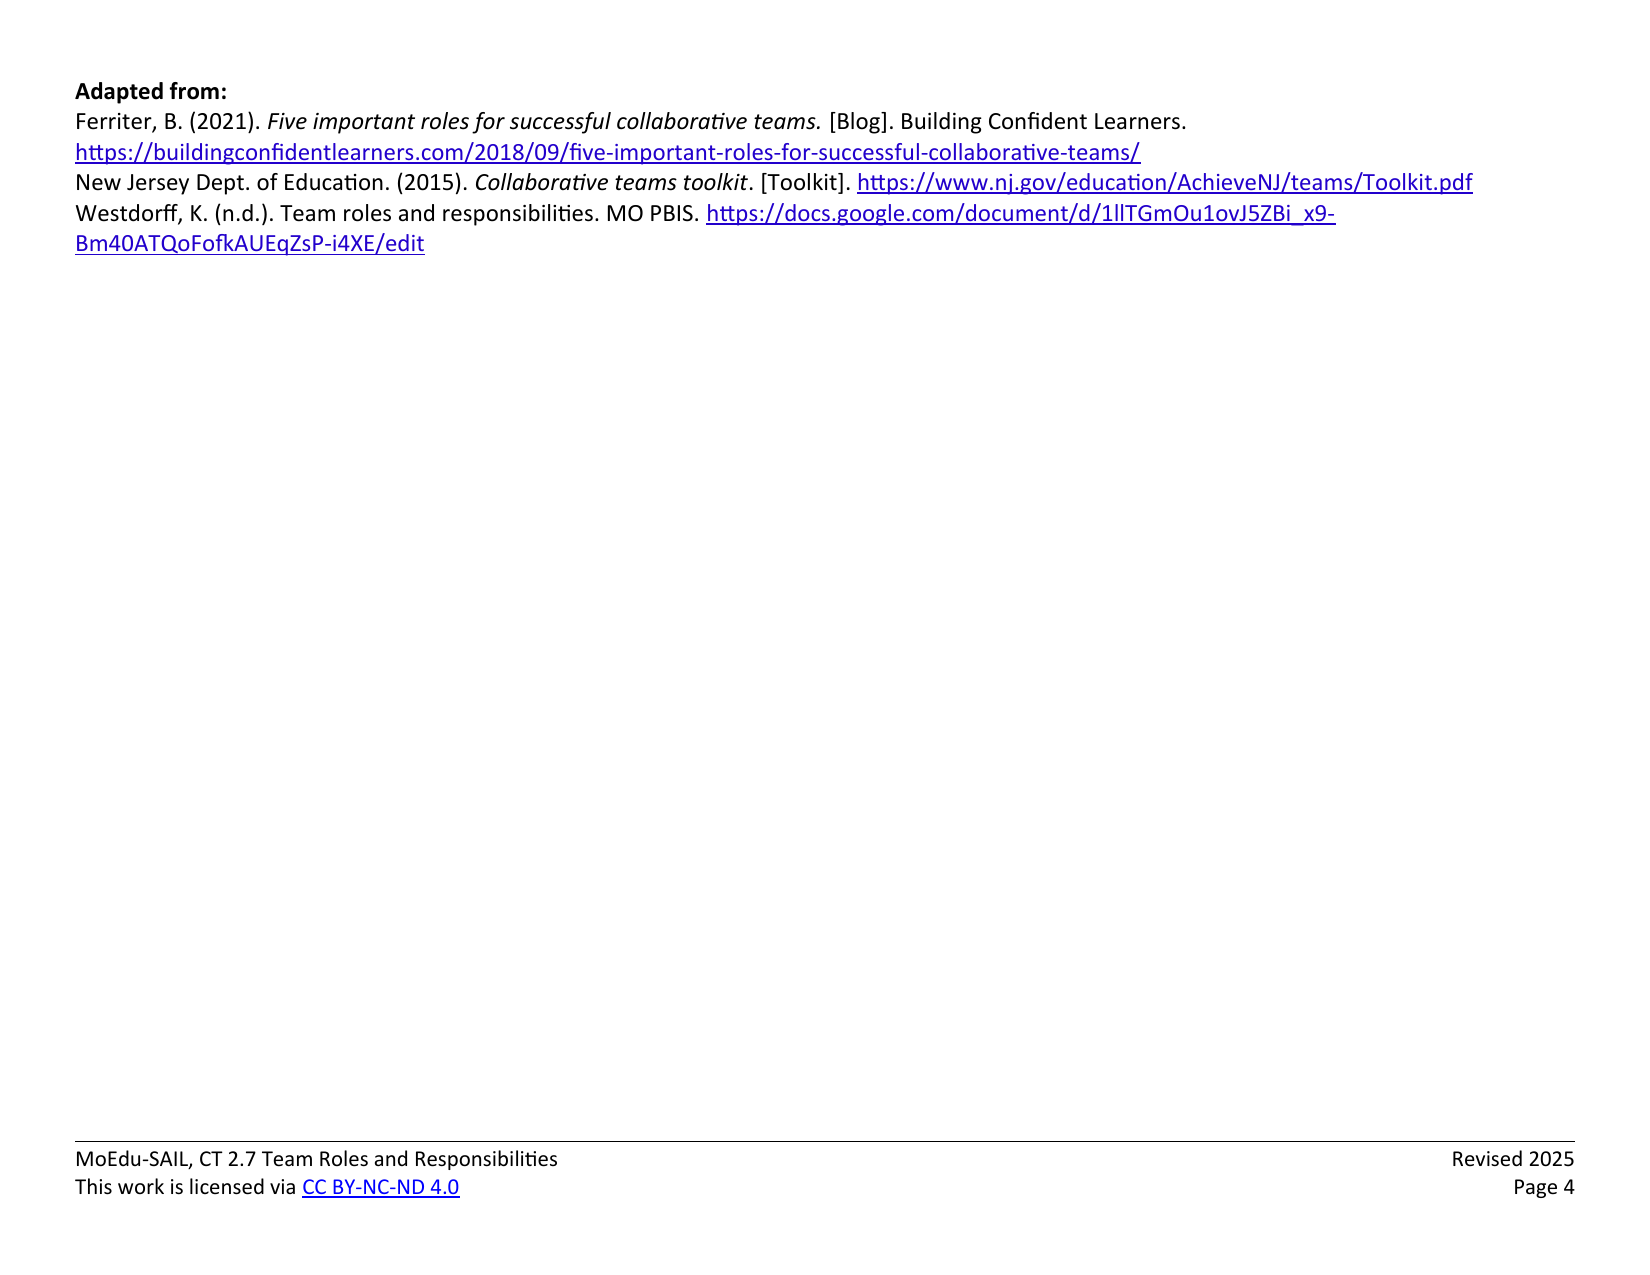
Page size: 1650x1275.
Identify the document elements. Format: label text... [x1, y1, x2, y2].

text New Jersey Dept. of Education. (2015). Collaborative teams toolkit. [Toolkit]. https://www.nj.gov/education/AchieveNJ/teams/Toolkit.pdf [75, 167, 1575, 197]
text Adapted from: [75, 75, 1575, 106]
text Westdorff, K. (n.d.). Team roles and responsibilities. MO PBIS. https://docs.google.com/document/d/1llTGmOu1ovJ5ZBi_x9-Bm40ATQoFofkAUEqZsP-i4XE/edit [75, 197, 1575, 258]
text Ferriter, B. (2021). Five important roles for successful collaborative teams. [Blog]. Building Confident Learners. https://buildingconfidentlearners.com/2018/09/five-important-roles-for-successful-collaborative-teams/ [75, 106, 1575, 167]
